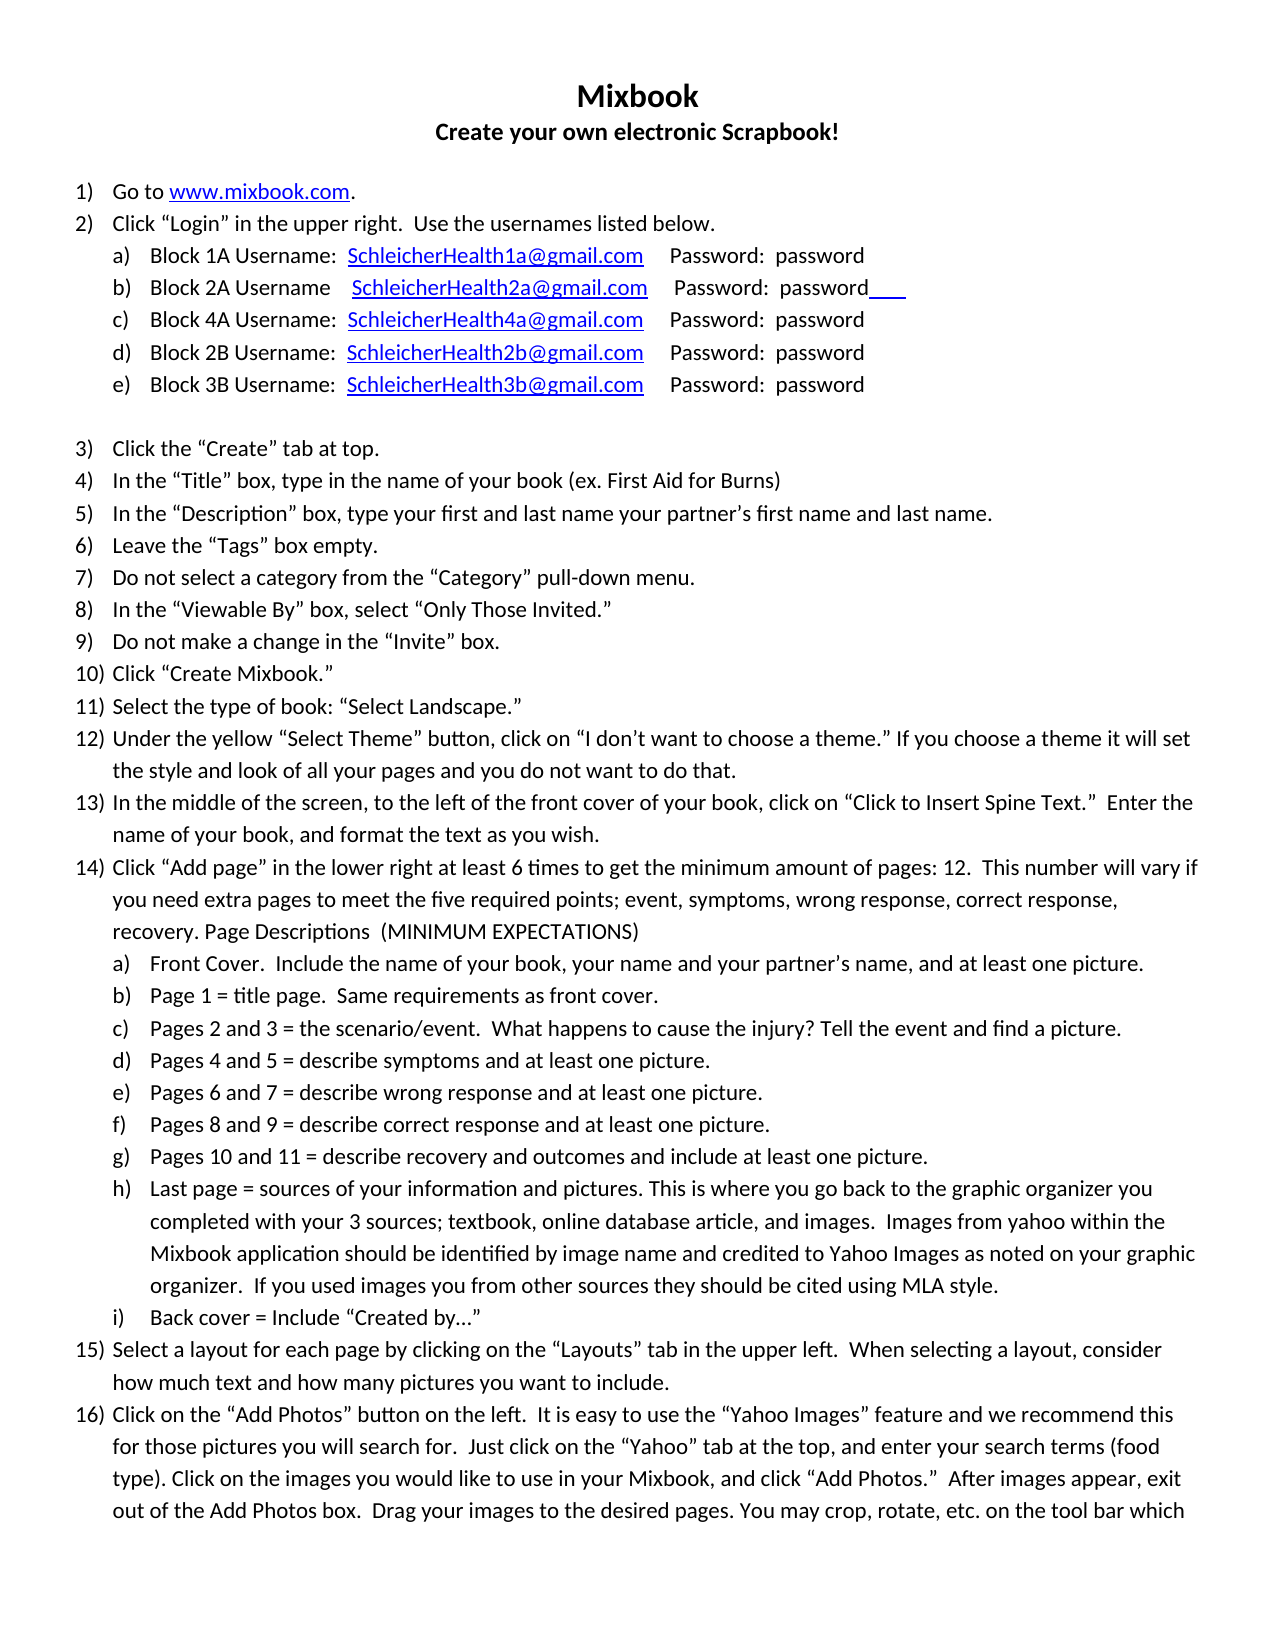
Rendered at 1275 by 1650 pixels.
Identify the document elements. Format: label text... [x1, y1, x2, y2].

list Front Cover. Include the name of your book, your name and your partner’s name, and at least one picture. [112, 949, 1200, 977]
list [75, 1400, 1200, 1524]
list Pages 6 and 7 = describe wrong response and at least one picture. [112, 1078, 1200, 1106]
list Leave the “Tags” box empty. [75, 531, 1200, 559]
list Block 2A Username SchleicherHealth2a@gmail.com Password: password [112, 273, 1200, 301]
list Do not select a category from the “Category” pull-down menu. [75, 563, 1200, 591]
list In the “Description” box, type your first and last name your partner’s first name and last name. [75, 499, 1200, 527]
list Click “Create Mixbook.” [75, 659, 1200, 688]
list Pages 2 and 3 = the scenario/event. What happens to cause the injury? Tell the event and find a picture. [112, 1014, 1200, 1042]
list Block 1A Username: SchleicherHealth1a@gmail.com Password: password [112, 241, 1200, 269]
list In the “Viewable By” box, select “Only Those Invited.” [75, 595, 1200, 623]
list Go to www.mixbook.com. [75, 177, 1200, 205]
text Mixbook [75, 75, 1200, 116]
list Pages 8 and 9 = describe correct response and at least one picture. [112, 1110, 1200, 1138]
list Click the “Create” tab at top. [75, 434, 1200, 462]
list Click “Add page” in the lower right at least 6 times to get the minimum amount of pages: 12. This number will vary if you need extra pages to meet the five required points; event, symptoms, wrong response, correct response, recovery. Page Descriptions (MINIMUM EXPECTATIONS) [75, 853, 1200, 945]
list Pages 10 and 11 = describe recovery and outcomes and include at least one picture. [112, 1142, 1200, 1170]
list Click “Login” in the upper right. Use the usernames listed below. [75, 209, 1200, 237]
list Select the type of book: “Select Landscape.” [75, 692, 1200, 720]
list In the “Title” box, type in the name of your book (ex. First Aid for Burns) [75, 466, 1200, 494]
list Last page = sources of your information and pictures. This is where you go back to the graphic organizer you completed with your 3 sources; textbook, online database article, and images. Images from yahoo within the Mixbook application should be identified by image name and credited to Yahoo Images as noted on your graphic organizer. If you used images you from other sources they should be cited using MLA style. [112, 1174, 1200, 1299]
list Select a layout for each page by clicking on the “Layouts” tab in the upper left. When selecting a layout, consider how much text and how many pictures you want to include. [75, 1336, 1200, 1396]
list In the middle of the screen, to the left of the front cover of your book, click on “Click to Insert Spine Text.” Enter the name of your book, and format the text as you wish. [75, 788, 1200, 848]
list Block 3B Username: SchleicherHealth3b@gmail.com Password: password [112, 370, 1200, 398]
list Under the yellow “Select Theme” button, click on “I don’t want to choose a theme.” If you choose a theme it will set the style and look of all your pages and you do not want to do that. [75, 724, 1200, 784]
list Do not make a change in the “Invite” box. [75, 627, 1200, 655]
text Create your own electronic Scrapbook! [75, 116, 1200, 146]
list Back cover = Include “Created by…” [112, 1303, 1200, 1331]
list Pages 4 and 5 = describe symptoms and at least one picture. [112, 1046, 1200, 1074]
list Block 2B Username: SchleicherHealth2b@gmail.com Password: password [112, 338, 1200, 366]
list Page 1 = title page. Same requirements as front cover. [112, 981, 1200, 1009]
list Block 4A Username: SchleicherHealth4a@gmail.com Password: password [112, 306, 1200, 333]
